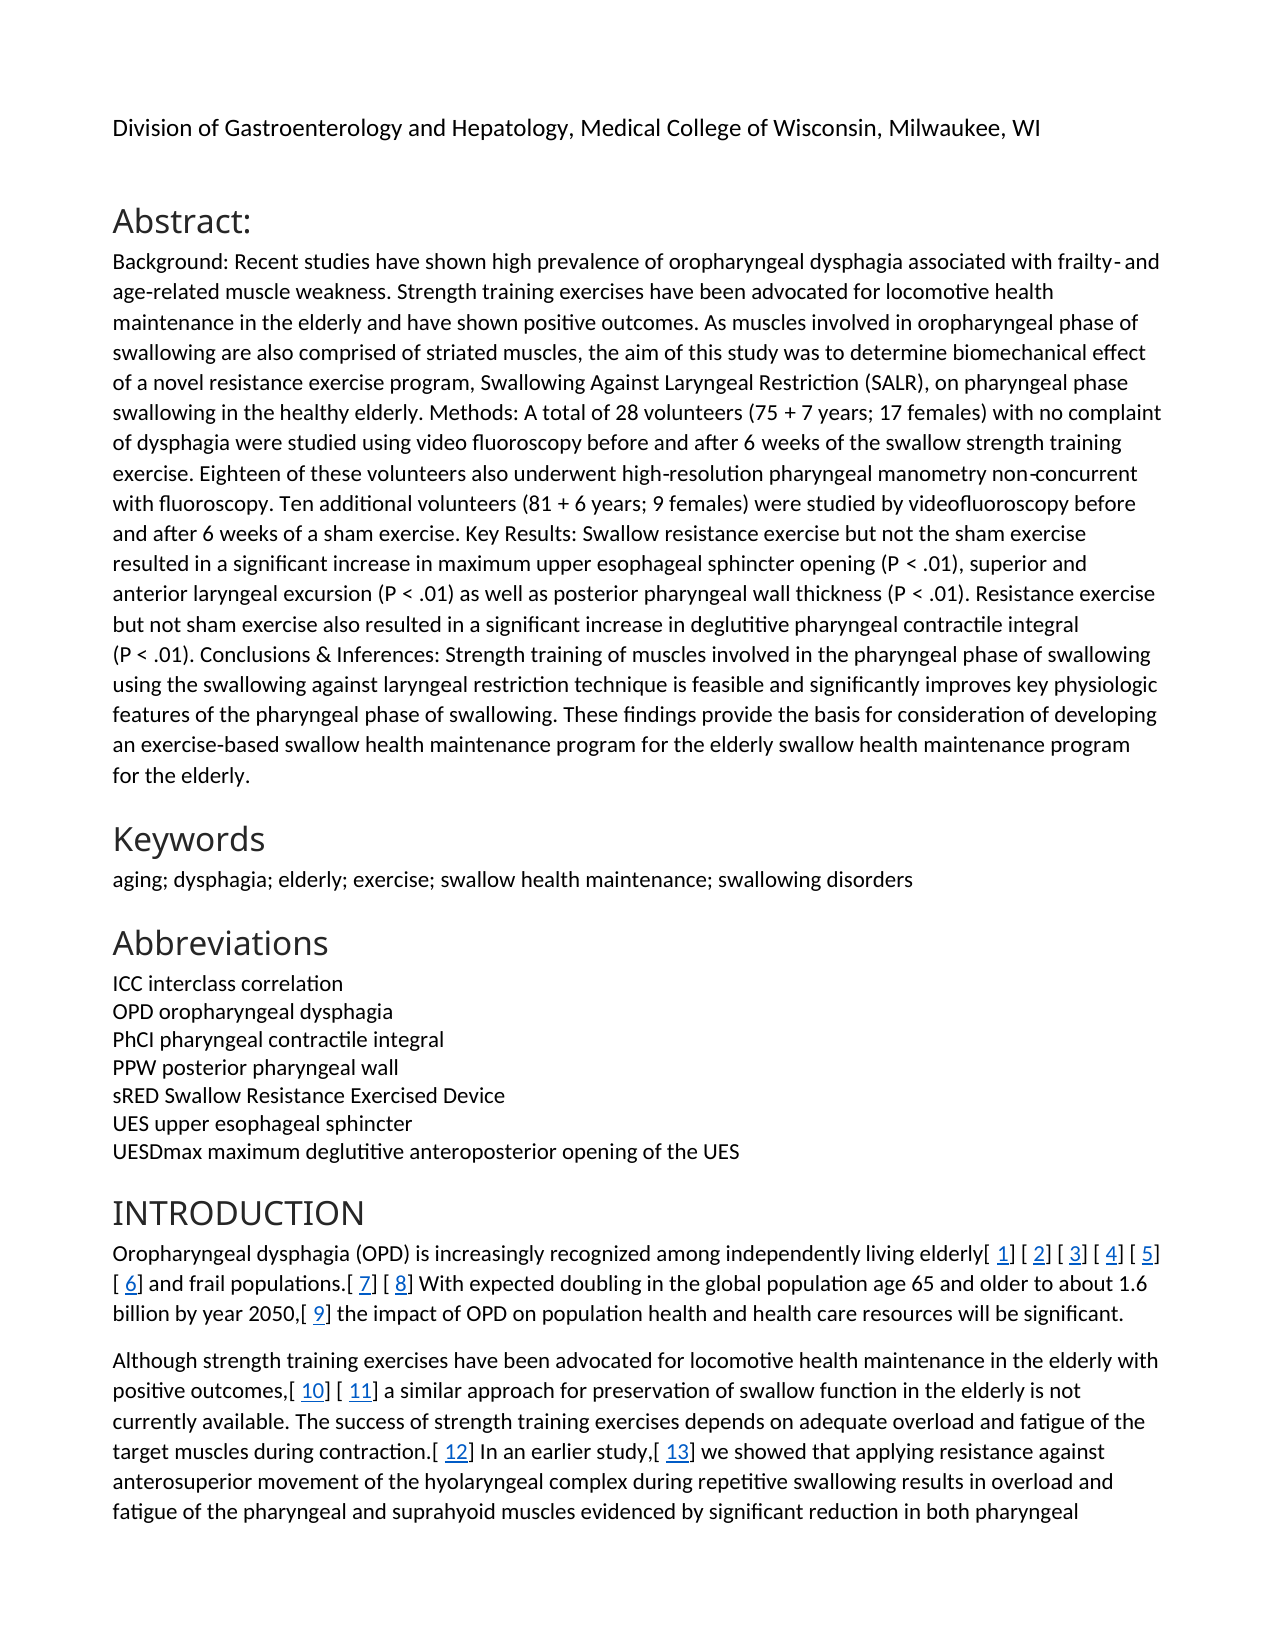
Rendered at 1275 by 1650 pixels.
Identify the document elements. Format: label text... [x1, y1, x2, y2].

text Background: Recent studies have shown high prevalence of oropharyngeal dysphagia associated with frailty‐ and age‐related muscle weakness. Strength training exercises have been advocated for locomotive health maintenance in the elderly and have shown positive outcomes. As muscles involved in oropharyngeal phase of swallowing are also comprised of striated muscles, the aim of this study was to determine biomechanical effect of a novel resistance exercise program, Swallowing Against Laryngeal Restriction (SALR), on pharyngeal phase swallowing in the healthy elderly. Methods: A total of 28 volunteers (75 + 7 years; 17 females) with no complaint of dysphagia were studied using video fluoroscopy before and after 6 weeks of the swallow strength training exercise. Eighteen of these volunteers also underwent high‐resolution pharyngeal manometry non‐concurrent with fluoroscopy. Ten additional volunteers (81 + 6 years; 9 females) were studied by videofluoroscopy before and after 6 weeks of a sham exercise. Key Results: Swallow resistance exercise but not the sham exercise resulted in a significant increase in maximum upper esophageal sphincter opening (P < .01), superior and anterior laryngeal excursion (P < .01) as well as posterior pharyngeal wall thickness (P < .01). Resistance exercise but not sham exercise also resulted in a significant increase in deglutitive pharyngeal contractile integral (P < .01). Conclusions & Inferences: Strength training of muscles involved in the pharyngeal phase of swallowing using the swallowing against laryngeal restriction technique is feasible and significantly improves key physiologic features of the pharyngeal phase of swallowing. These findings provide the basis for consideration of developing an exercise‐based swallow health maintenance program for the elderly swallow health maintenance program for the elderly. [112, 247, 1162, 789]
subtitle Abstract: [112, 198, 1162, 244]
text OPD oropharyngeal dysphagia [112, 997, 1162, 1025]
text UESDmax maximum deglutitive anteroposterior opening of the UES [112, 1137, 1162, 1165]
subtitle Keywords [112, 816, 1162, 861]
subtitle Abbreviations [112, 920, 1162, 966]
text PPW posterior pharyngeal wall [112, 1053, 1162, 1081]
text PhCI pharyngeal contractile integral [112, 1025, 1162, 1053]
text aging; dysphagia; elderly; exercise; swallow health maintenance; swallowing disorders [112, 865, 1162, 893]
subtitle INTRODUCTION [112, 1190, 1162, 1236]
text Oropharyngeal dysphagia (OPD) is increasingly recognized among independently living elderly[ 1] [ 2] [ 3] [ 4] [ 5] [ 6] and frail populations.[ 7] [ 8] With expected doubling in the global population age 65 and older to about 1.6 billion by year 2050,[ 9] the impact of OPD on population health and health care resources will be significant. [112, 1239, 1162, 1328]
text UES upper esophageal sphincter [112, 1109, 1162, 1137]
text ICC interclass correlation [112, 969, 1162, 997]
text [112, 1346, 1162, 1526]
text sRED Swallow Resistance Exercised Device [112, 1081, 1162, 1109]
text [112, 112, 1162, 143]
